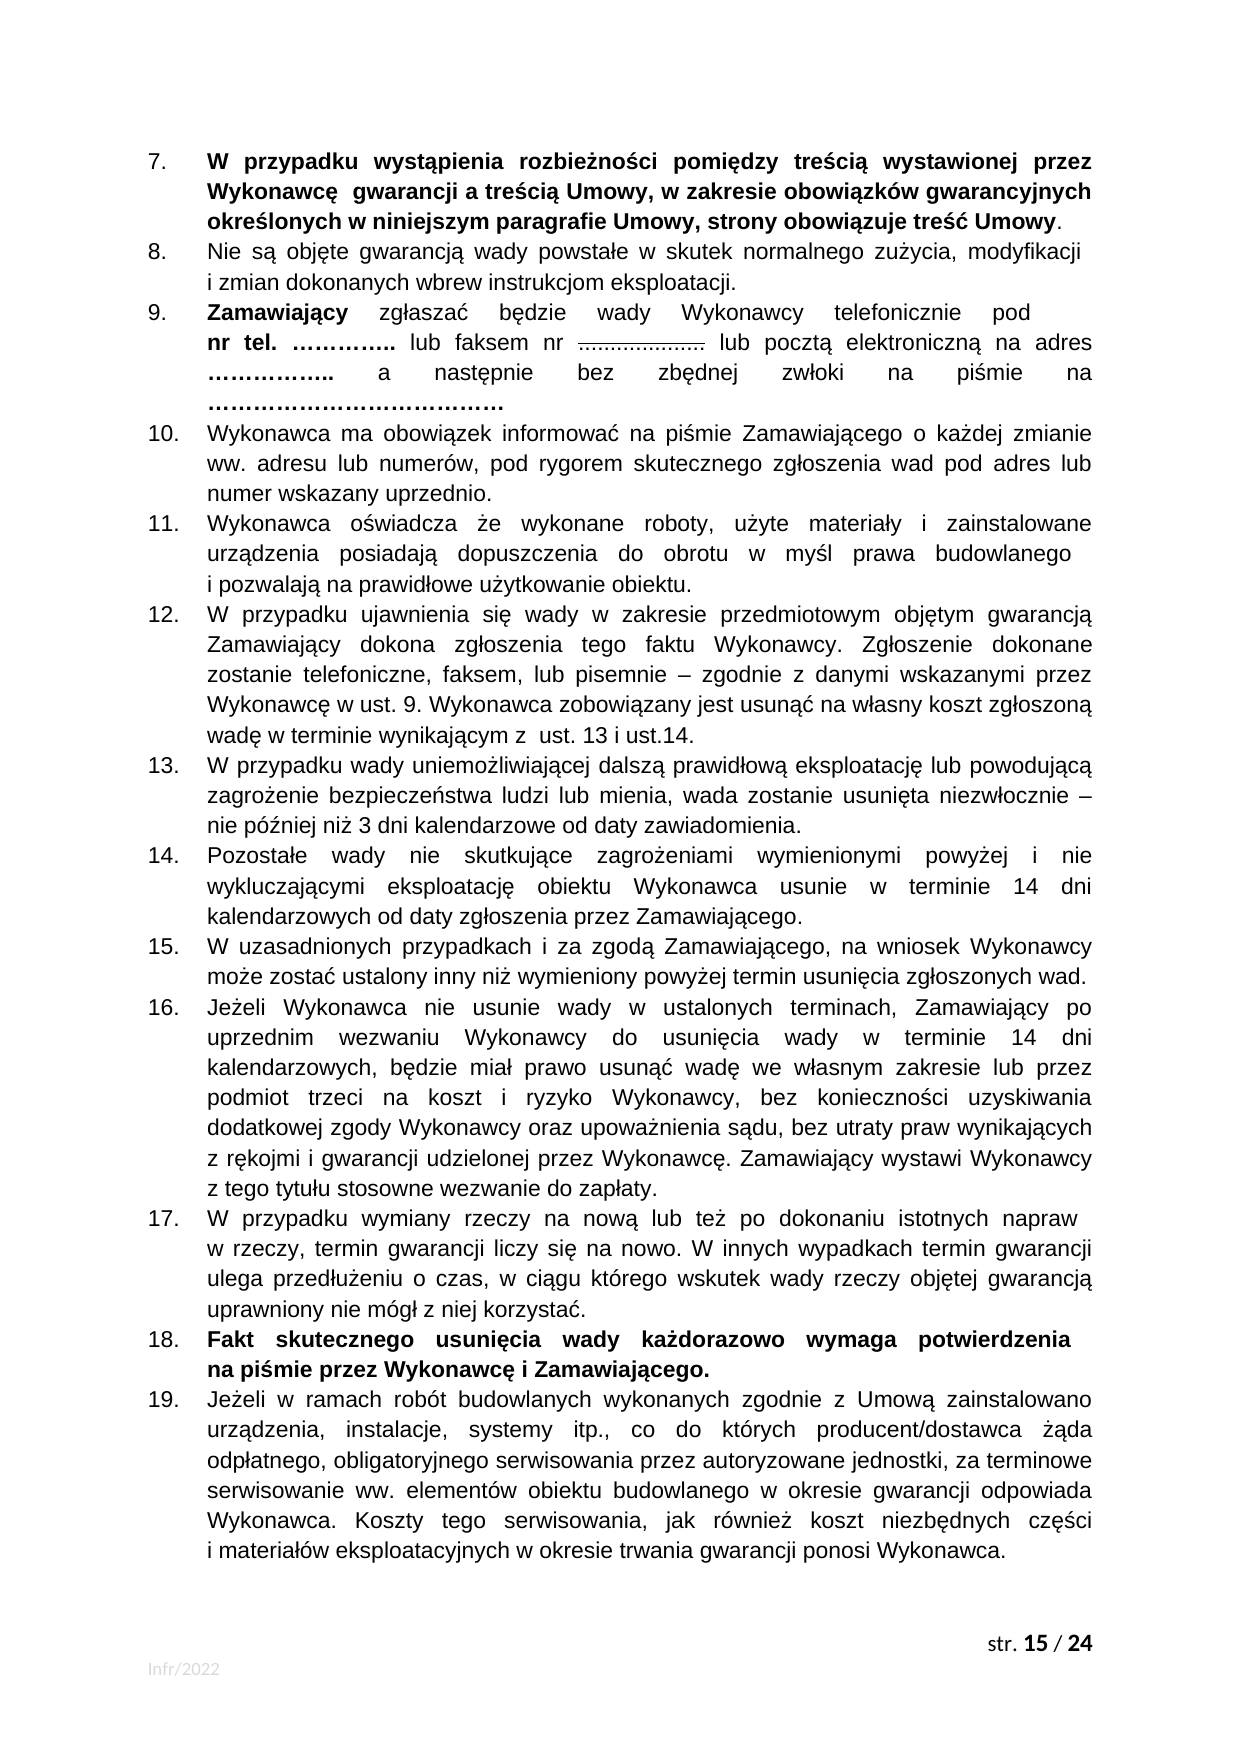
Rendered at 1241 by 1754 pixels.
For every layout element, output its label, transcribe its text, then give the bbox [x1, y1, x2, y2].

list W przypadku ujawnienia się wady w zakresie przedmiotowym objętym gwarancją Zamawiający dokona zgłoszenia tego faktu Wykonawcy. Zgłoszenie dokonane zostanie telefoniczne, faksem, lub pisemnie – zgodnie z danymi wskazanymi przez Wykonawcę w ust. 9. Wykonawca zobowiązany jest usunąć na własny koszt zgłoszoną wadę w terminie wynikającym z ust. 13 i ust.14. [148, 601, 1092, 748]
list W przypadku wymiany rzeczy na nową lub też po dokonaniu istotnych napraw w rzeczy, termin gwarancji liczy się na nowo. W innych wypadkach termin gwarancji ulega przedłużeniu o czas, w ciągu którego wskutek wady rzeczy objętej gwarancją uprawniony nie mógł z niej korzystać. [148, 1205, 1092, 1322]
list Pozostałe wady nie skutkujące zagrożeniami wymienionymi powyżej i nie wykluczającymi eksploatację obiektu Wykonawca usunie w terminie 14 dni kalendarzowych od daty zgłoszenia przez Zamawiającego. [148, 842, 1092, 929]
list Fakt skutecznego usunięcia wady każdorazowo wymaga potwierdzenia na piśmie przez Wykonawcę i Zamawiającego. [148, 1326, 1092, 1382]
list W uzasadnionych przypadkach i za zgodą Zamawiającego, na wniosek Wykonawcy może zostać ustalony inny niż wymieniony powyżej termin usunięcia zgłoszonych wad. [148, 933, 1092, 990]
list Zamawiający zgłaszać będzie wady Wykonawcy telefonicznie pod nr tel. ………….. lub faksem nr .................... lub pocztą elektroniczną na adres …………….. a następnie bez zbędnej zwłoki na piśmie na ………………………………… [148, 299, 1092, 416]
list Jeżeli Wykonawca nie usunie wady w ustalonych terminach, Zamawiający po uprzednim wezwaniu Wykonawcy do usunięcia wady w terminie 14 dni kalendarzowych, będzie miał prawo usunąć wadę we własnym zakresie lub przez podmiot trzeci na koszt i ryzyko Wykonawcy, bez konieczności uzyskiwania dodatkowej zgody Wykonawcy oraz upoważnienia sądu, bez utraty praw wynikających z rękojmi i gwarancji udzielonej przez Wykonawcę. Zamawiający wystawi Wykonawcy z tego tytułu stosowne wezwanie do zapłaty. [148, 993, 1092, 1201]
list W przypadku wystąpienia rozbieżności pomiędzy treścią wystawionej przez Wykonawcę gwarancji a treścią Umowy, w zakresie obowiązków gwarancyjnych określonych w niniejszym paragrafie Umowy, strony obowiązuje treść Umowy. [148, 148, 1092, 234]
list W przypadku wady uniemożliwiającej dalszą prawidłową eksploatację lub powodującą zagrożenie bezpieczeństwa ludzi lub mienia, wada zostanie usunięta niezwłocznie – nie później niż 3 dni kalendarzowe od daty zawiadomienia. [148, 752, 1092, 839]
list Jeżeli w ramach robót budowlanych wykonanych zgodnie z Umową zainstalowano urządzenia, instalacje, systemy itp., co do których producent/dostawca żąda odpłatnego, obligatoryjnego serwisowania przez autoryzowane jednostki, za terminowe serwisowanie ww. elementów obiektu budowlanego w okresie gwarancji odpowiada Wykonawca. Koszty tego serwisowania, jak również koszt niezbędnych części i materiałów eksploatacyjnych w okresie trwania gwarancji ponosi Wykonawca. [148, 1386, 1092, 1564]
list Wykonawca oświadcza że wykonane roboty, użyte materiały i zainstalowane urządzenia posiadają dopuszczenia do obrotu w myśl prawa budowlanego i pozwalają na prawidłowe użytkowanie obiektu. [148, 510, 1092, 597]
list Wykonawca ma obowiązek informować na piśmie Zamawiającego o każdej zmianie ww. adresu lub numerów, pod rygorem skutecznego zgłoszenia wad pod adres lub numer wskazany uprzednio. [148, 419, 1092, 506]
list Nie są objęte gwarancją wady powstałe w skutek normalnego zużycia, modyfikacji i zmian dokonanych wbrew instrukcjom eksploatacji. [148, 238, 1092, 295]
